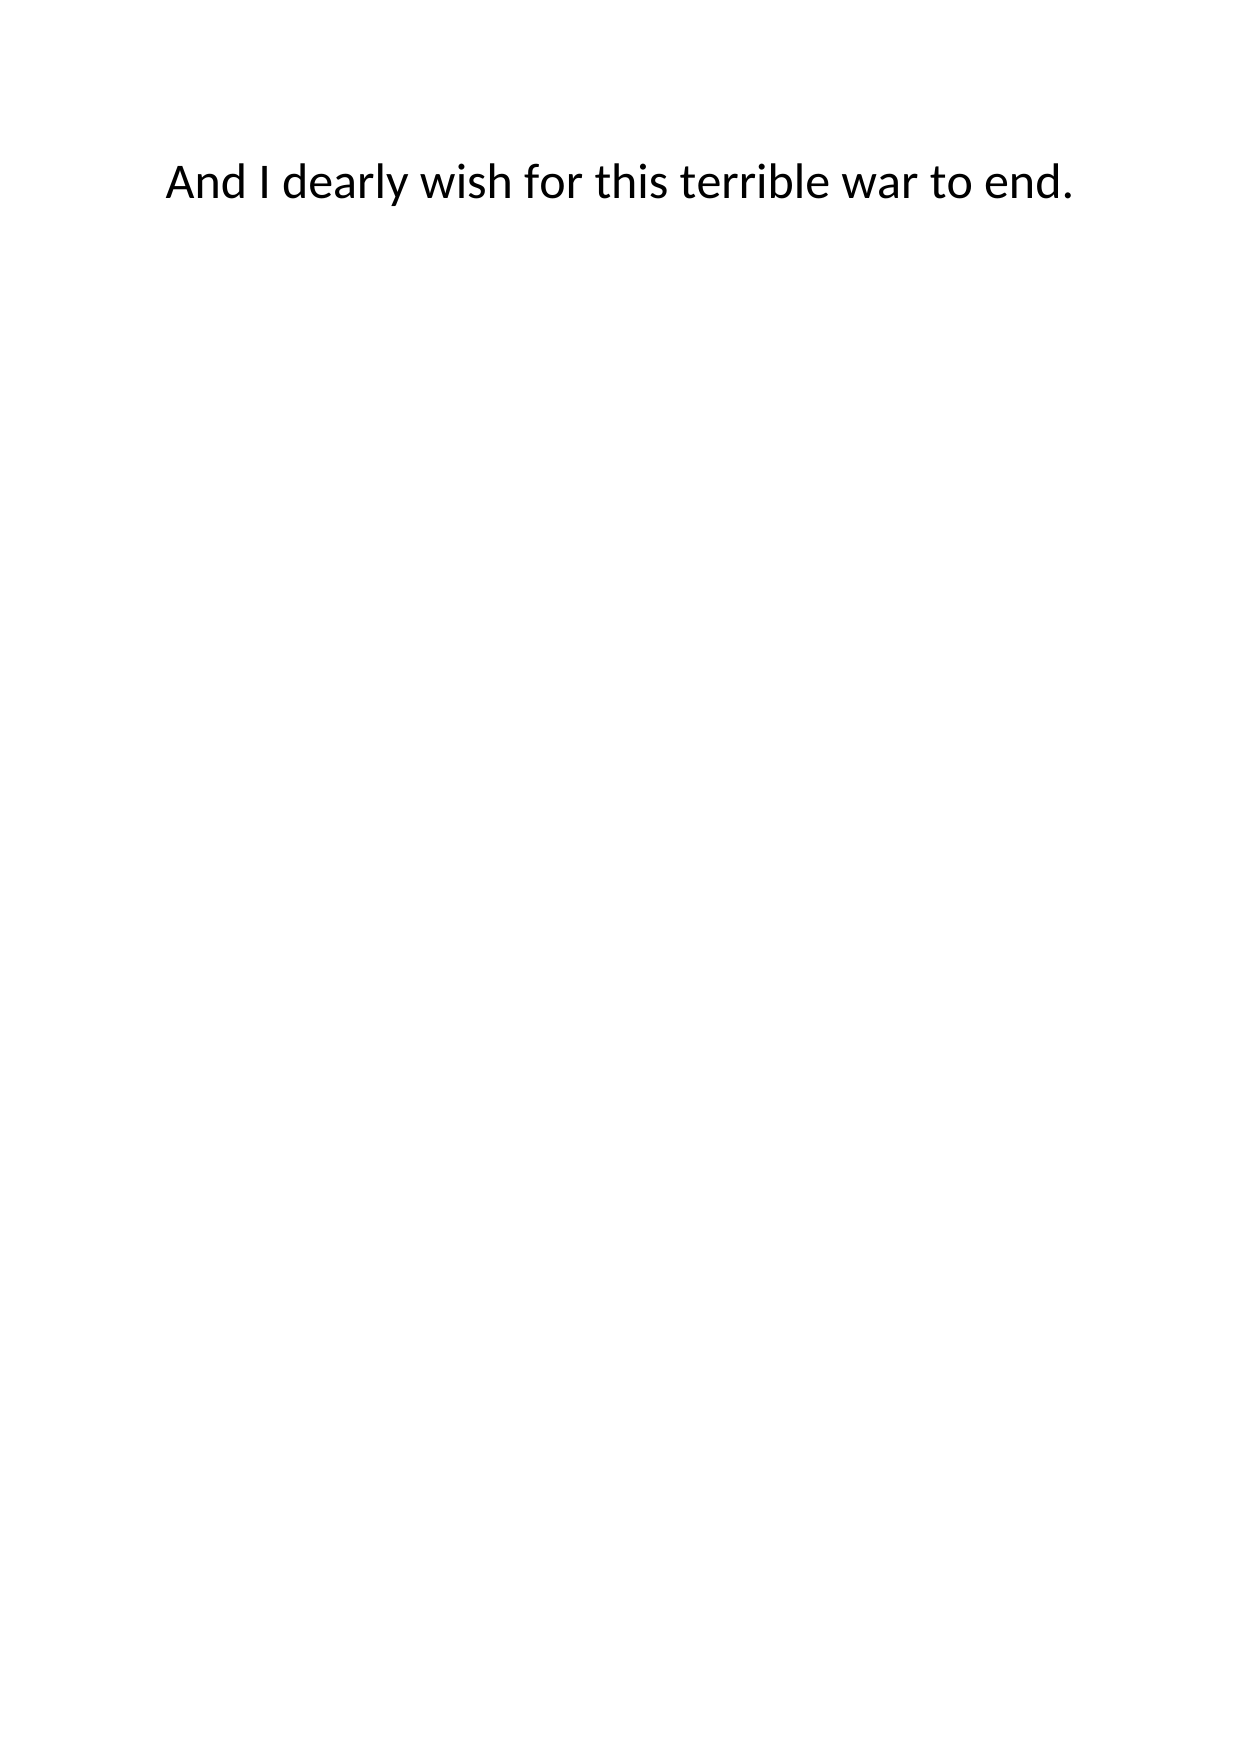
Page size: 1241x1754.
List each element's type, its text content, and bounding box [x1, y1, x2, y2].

text And I dearly wish for this terrible war to end. [150, 150, 1090, 211]
